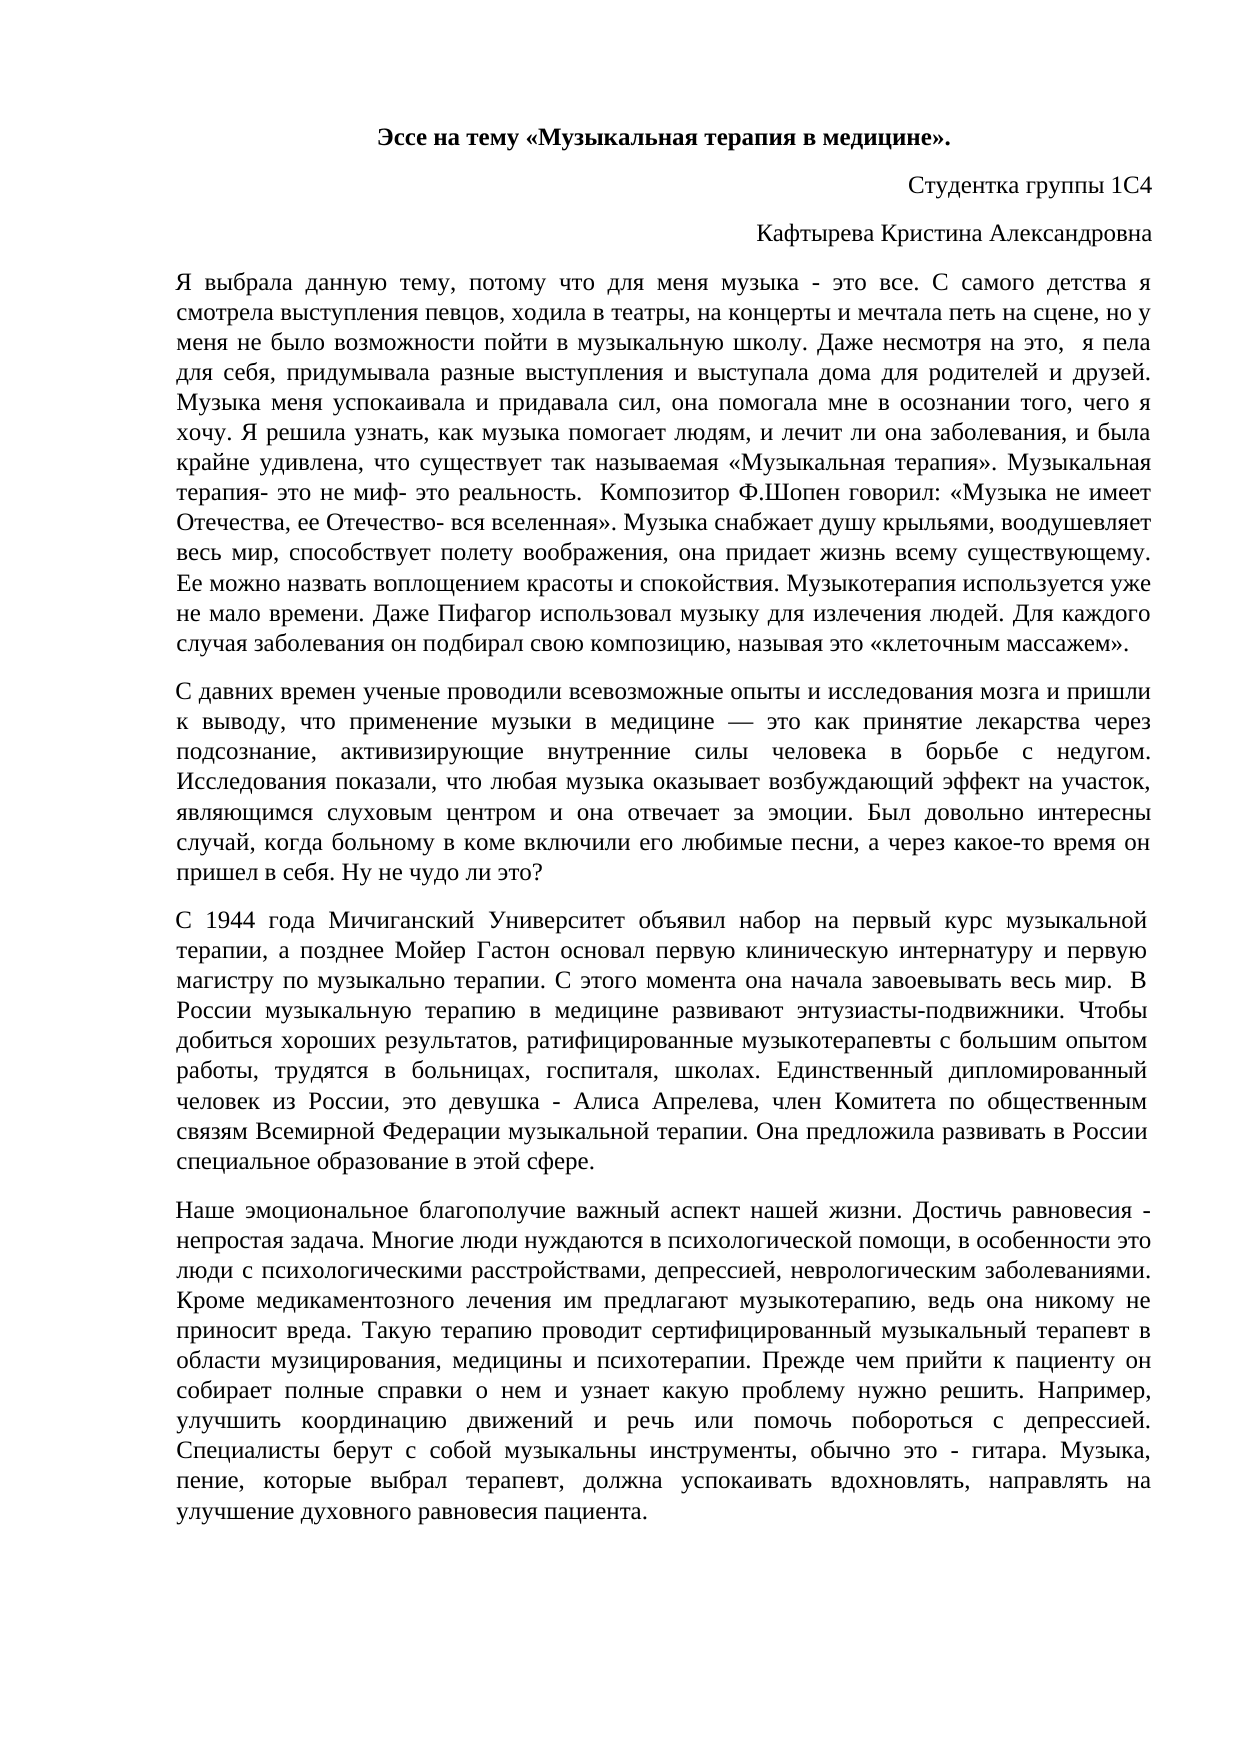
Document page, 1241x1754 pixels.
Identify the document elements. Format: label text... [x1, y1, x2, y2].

text Наше эмоциональное благополучие важный аспект нашей жизни. Достичь равновесия - непростая задача. Многие люди нуждаются в психологической помощи, в особенности это люди с психологическими расстройствами, депрессией, неврологическим заболеваниями. Кроме медикаментозного лечения им предлагают музыкотерапию, ведь она никому не приносит вреда. Такую терапию проводит сертифицированный музыкальный терапевт в области музицирования, медицины и психотерапии. Прежде чем прийти к пациенту он собирает полные справки о нем и узнает какую проблему нужно решить. Например, улучшить координацию движений и речь или помочь побороться с депрессией. Специалисты берут с собой музыкальны инструменты, обычно это - гитара. Музыка, пение, которые выбрал терапевт, должна успокаивать вдохновлять, направлять на улучшение духовного равновесия пациента. [175, 1195, 1152, 1524]
text Кафтырева Кристина Александровна [175, 218, 1152, 247]
text Эссе на тему «Музыкальная терапия в медицине». [175, 122, 1152, 150]
text Студентка группы 1С4 [175, 170, 1152, 199]
text С 1944 года Мичиганский Университет объявил набор на первый курс музыкальной терапии, а позднее Мойер Гастон основал первую клиническую интернатуру и первую магистру по музыкально терапии. С этого момента она начала завоевывать весь мир. В России музыкальную терапию в медицине развивают энтузиасты-подвижники. Чтобы добиться хороших результатов, ратифицированные музыкотерапевты с большим опытом работы, трудятся в больницах, госпиталя, школах. Единственный дипломированный человек из России, это девушка - Алиса Апрелева, член Комитета по общественным связям Всемирной Федерации музыкальной терапии. Она предложила развивать в России специальное образование в этой сфере. [175, 905, 1148, 1175]
text Я выбрала данную тему, потому что для меня музыка - это все. С самого детства я смотрела выступления певцов, ходила в театры, на концерты и мечтала петь на сцене, но у меня не было возможности пойти в музыкальную школу. Даже несмотря на это, я пела для себя, придумывала разные выступления и выступала дома для родителей и друзей. Музыка меня успокаивала и придавала сил, она помогала мне в осознании того, чего я хочу. Я решила узнать, как музыка помогает людям, и лечит ли она заболевания, и была крайне удивлена, что существует так называемая «Музыкальная терапия». Музыкальная терапия- это не миф- это реальность. Композитор Ф.Шопен говорил: «Музыка не имеет Отечества, ее Отечество- вся вселенная». Музыка снабжает душу крыльями, воодушевляет весь мир, способствует полету воображения, она придает жизнь всему существующему. Ее можно назвать воплощением красоты и спокойствия. Музыкотерапия используется уже не мало времени. Даже Пифагор использовал музыку для излечения людей. Для каждого случая заболевания он подбирал свою композицию, называя это «клеточным массажем». [175, 267, 1152, 657]
text С давних времен ученые проводили всевозможные опыты и исследования мозга и пришли к выводу, что применение музыки в медицине — это как принятие лекарства через подсознание, активизирующие внутренние силы человека в борьбе с недугом. Исследования показали, что любая музыка оказывает возбуждающий эффект на участок, являющимся слуховым центром и она отвечает за эмоции. Был довольно интересны случай, когда больному в коме включили его любимые песни, а через какое-то время он пришел в себя. Ну не чудо ли это? [175, 676, 1152, 886]
